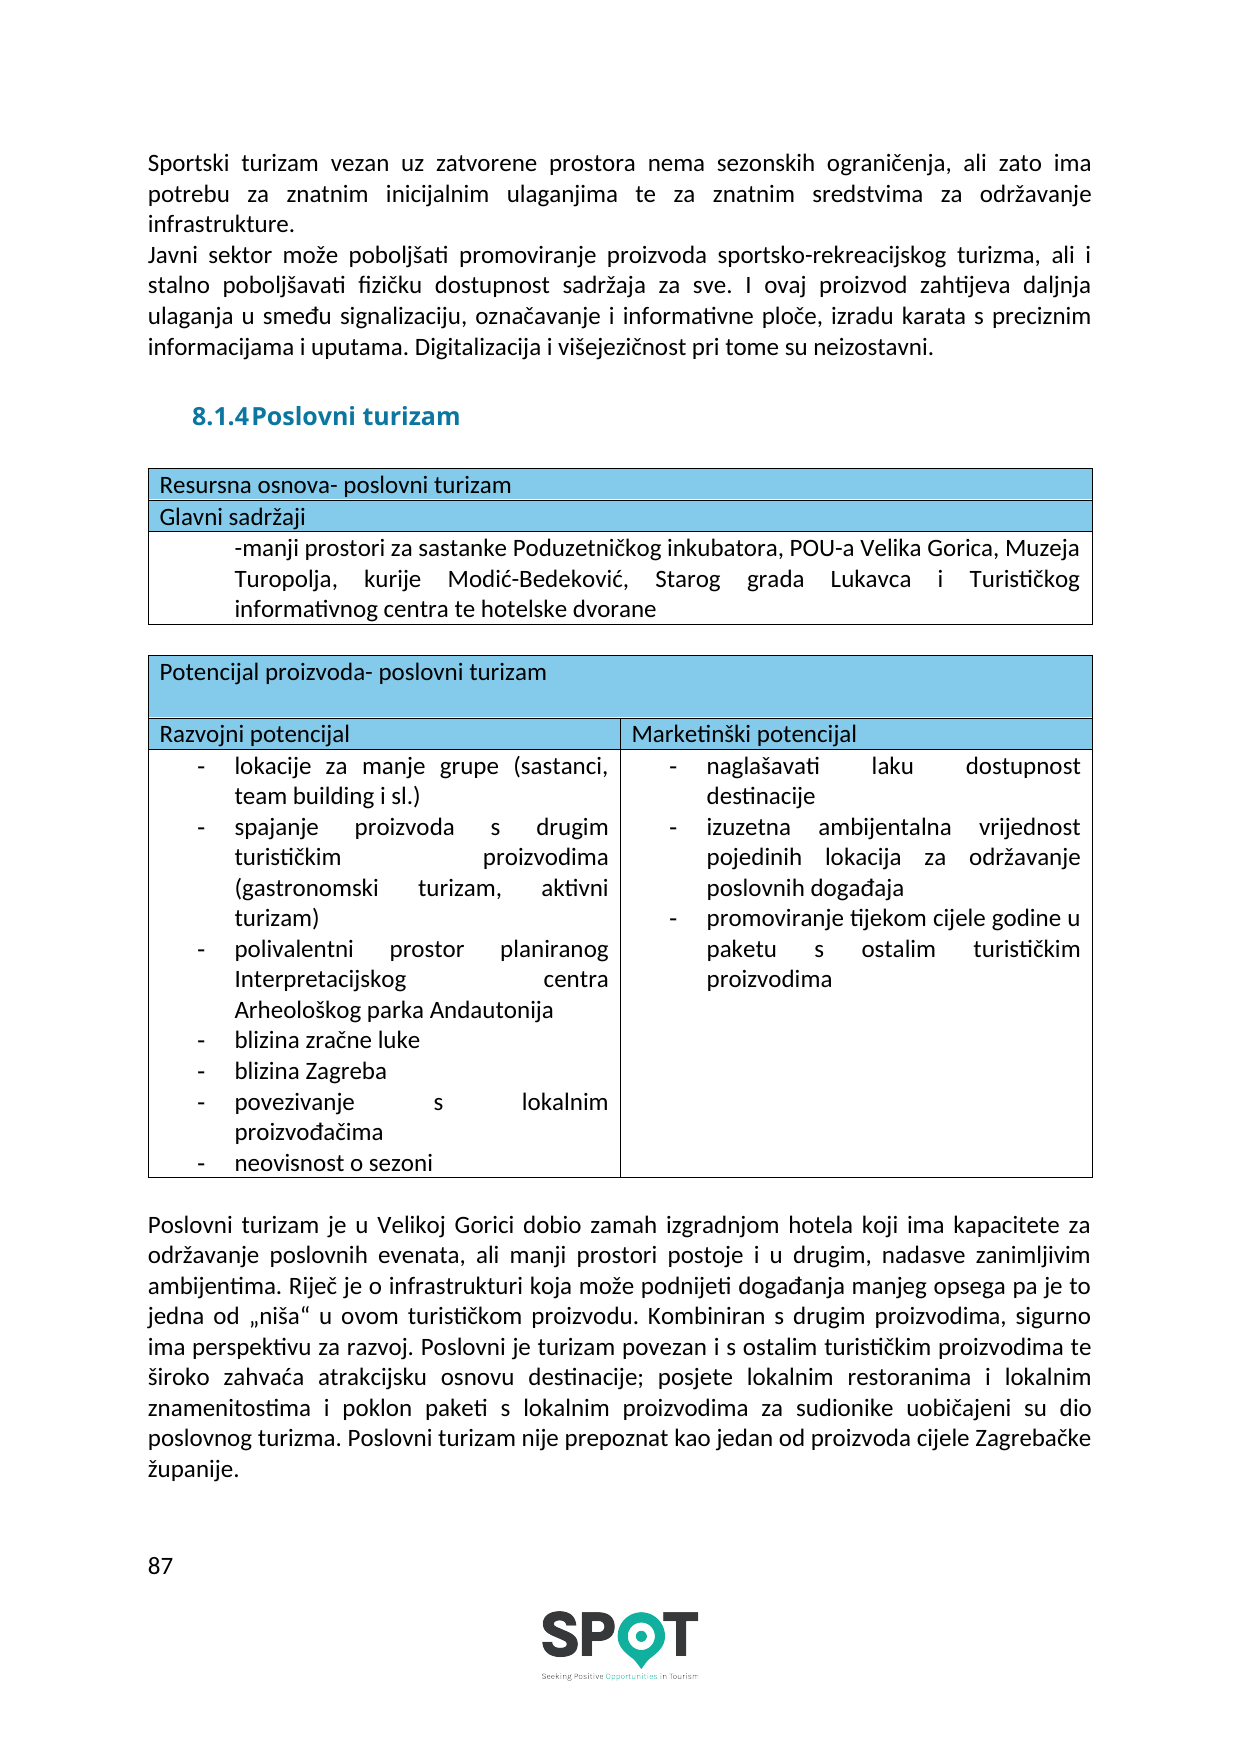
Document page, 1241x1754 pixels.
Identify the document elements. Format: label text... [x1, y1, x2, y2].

subtitle Poslovni turizam [192, 399, 1093, 433]
table_cell Razvojni potencijal [149, 719, 620, 749]
table_header Potencijal proizvoda- poslovni turizam [149, 656, 1092, 717]
table_cell lokacije za manje grupe (sastanci, team building i sl.) spajanje proizvoda s drugim turističkim proizvodima (gastronomski turizam, aktivni turizam) polivalentni prostor planiranog Interpretacijskog centra Arheološkog parka Andautonija blizina zračne luke blizina Zagreba povezivanje s lokalnim proizvođačima neovisnost o sezoni [149, 750, 620, 1177]
table_header Resursna osnova- poslovni turizam [149, 469, 1092, 499]
text Poslovni turizam je u Velikoj Gorici dobio zamah izgradnjom hotela koji ima kapacitete za održavanje poslovnih evenata, ali manji prostori postoje i u drugim, nadasve zanimljivim ambijentima. Riječ je o infrastrukturi koja može podnijeti događanja manjeg opsega pa je to jedna od „niša“ u ovom turističkom proizvodu. Kombiniran s drugim proizvodima, sigurno ima perspektivu za razvoj. Poslovni je turizam povezan i s ostalim turističkim proizvodima te široko zahvaća atrakcijsku osnovu destinacije; posjete lokalnim restoranima i lokalnim znamenitostima i poklon paketi s lokalnim proizvodima za sudionike uobičajeni su dio poslovnog turizma. Poslovni turizam nije prepoznat kao jedan od proizvoda cijele Zagrebačke županije. [148, 1209, 1093, 1483]
table_cell naglašavati laku dostupnost destinacije izuzetna ambijentalna vrijednost pojedinih lokacija za održavanje poslovnih događaja promoviranje tijekom cijele godine u paketu s ostalim turističkim proizvodima [621, 750, 1092, 1177]
table_cell -manji prostori za sastanke Poduzetničkog inkubatora, POU-a Velika Gorica, Muzeja Turopolja, kurije Modić-Bedeković, Starog grada Lukavca i Turističkog informativnog centra te hotelske dvorane [149, 532, 1092, 624]
text Javni sektor može poboljšati promoviranje proizvoda sportsko-rekreacijskog turizma, ali i stalno poboljšavati fizičku dostupnost sadržaja za sve. I ovaj proizvod zahtijeva daljnja ulaganja u smeđu signalizaciju, označavanje i informativne ploče, izradu karata s preciznim informacijama i uputama. Digitalizacija i višejezičnost pri tome su neizostavni. [148, 239, 1093, 361]
text Sportski turizam vezan uz zatvorene prostora nema sezonskih ograničenja, ali zato ima potrebu za znatnim inicijalnim ulaganjima te za znatnim sredstvima za održavanje infrastrukture. [148, 148, 1093, 239]
table_cell Marketinški potencijal [621, 719, 1092, 749]
picture [542, 1611, 699, 1681]
table_cell Glavni sadržaji [149, 501, 1092, 531]
